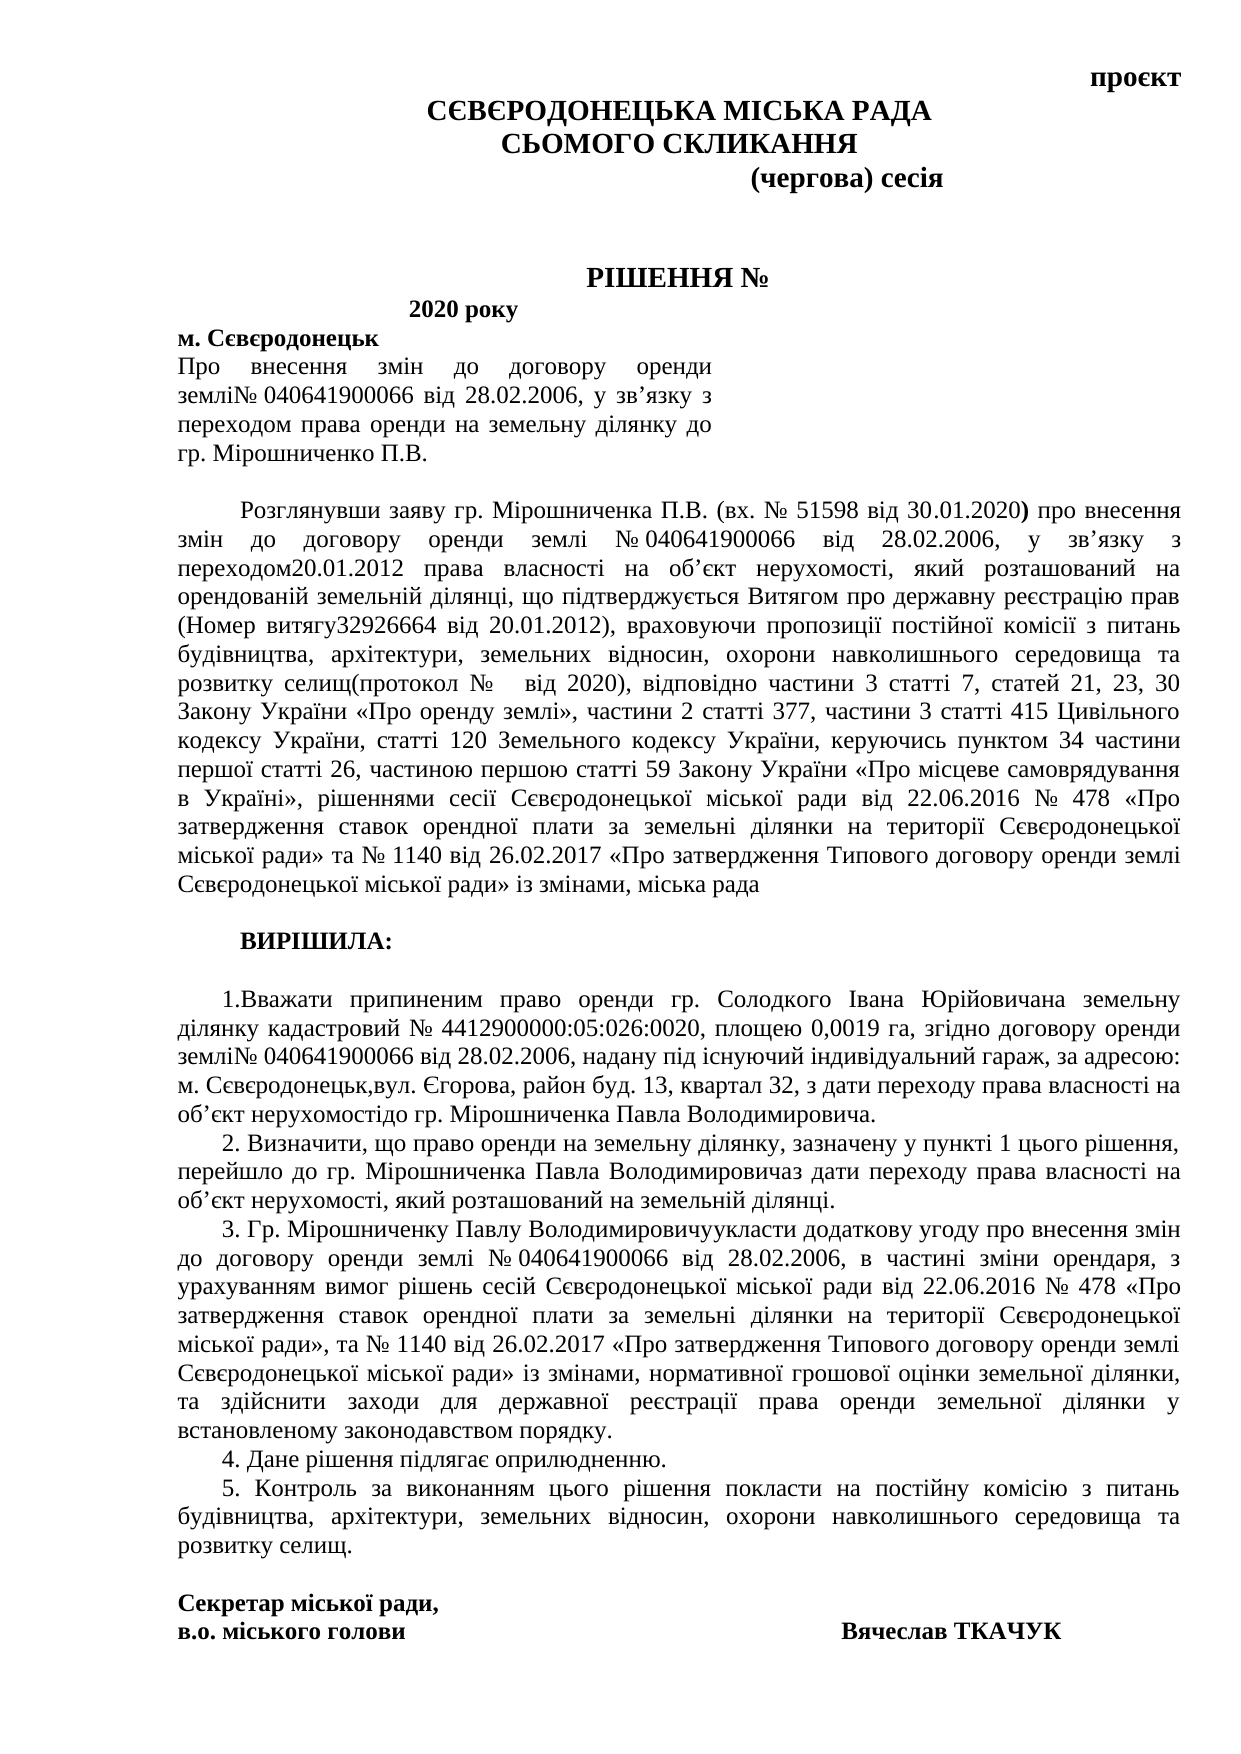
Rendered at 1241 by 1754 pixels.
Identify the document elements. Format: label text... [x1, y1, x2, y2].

text СЬОМОГО СКЛИКАННЯ [177, 126, 1181, 160]
text проєкт [177, 59, 1181, 93]
text 4. Дане рішення підлягає оприлюдненню. [177, 1444, 1181, 1473]
table_header Про внесення змін до договору оренди землі№ 040641900066 від 28.02.2006, у зв’язку з переходом права оренди на земельну ділянку до гр. Мірошниченко П.В. [177, 351, 723, 466]
text м. Сєвєродонецьк [177, 323, 1181, 351]
text 2020 року [408, 294, 1181, 323]
text в.о. міського голови Вячеслав ТКАЧУК [177, 1616, 1181, 1645]
text 5. Контроль за виконанням цього рішення покласти на постійну комісію з питань будівництва, архітектури, земельних відносин, охорони навколишнього середовища та розвитку селищ. [177, 1473, 1181, 1559]
text Секретар міської ради, [177, 1588, 1181, 1616]
text Розглянувши заяву гр. Мірошниченка П.В. (вх. № 51598 від 30.01.2020) про внесення змін до договору оренди землі № 040641900066 від 28.02.2006, у зв’язку з переходом20.01.2012 права власності на об’єкт нерухомості, який розташований на орендованій земельній ділянці, що підтверджується Витягом про державну реєстрацію прав (Номер витягу32926664 від 20.01.2012), враховуючи пропозиції постійної комісії з питань будівництва, архітектури, земельних відносин, охорони навколишнього середовища та розвитку селищ(протокол № від 2020), відповідно частини 3 статті 7, статей 21, 23, 30 Закону України «Про оренду землі», частини 2 статті 377, частини 3 статті 415 Цивільного кодексу України, статті 120 Земельного кодексу України, керуючись пунктом 34 частини першої статті 26, частиною першою статті 59 Закону України «Про місцеве самоврядування в Україні», рішеннями сесії Сєвєродонецької міської ради від 22.06.2016 № 478 «Про затвердження ставок орендної плати за земельні ділянки на території Сєвєродонецької міської ради» та № 1140 від 26.02.2017 «Про затвердження Типового договору оренди землі Сєвєродонецької міської ради» із змінами, міська рада [177, 495, 1181, 898]
text (чергова) сесія [177, 160, 1181, 193]
text ВИРІШИЛА: [177, 926, 1181, 955]
text 2. Визначити, що право оренди на земельну ділянку, зазначену у пункті 1 цього рішення, перейшло до гр. Мірошниченка Павла Володимировичаз дати переходу права власності на об’єкт нерухомості, який розташований на земельній ділянці. [177, 1128, 1181, 1214]
text 1.Вважати припиненим право оренди гр. Солодкого Івана Юрійовичана земельну ділянку кадастровий № 4412900000:05:026:0020, площею 0,0019 га, згідно договору оренди землі№ 040641900066 від 28.02.2006, надану під існуючий індивідуальний гараж, за адресою: м. Сєвєродонецьк,вул. Єгорова, район буд. 13, квартал 32, з дати переходу права власності на об’єкт нерухомостідо гр. Мірошниченка Павла Володимировича. [177, 984, 1181, 1128]
text РІШЕННЯ № [177, 260, 1179, 294]
text СЄВЄРОДОНЕЦЬКА МІСЬКА РАДА [177, 93, 1181, 126]
text 3. Гр. Мірошниченку Павлу Володимировичуукласти додаткову угоду про внесення змін до договору оренди землі № 040641900066 від 28.02.2006, в частині зміни орендаря, з урахуванням вимог рішень сесій Сєвєродонецької міської ради від 22.06.2016 № 478 «Про затвердження ставок орендної плати за земельні ділянки на території Сєвєродонецької міської ради», та № 1140 від 26.02.2017 «Про затвердження Типового договору оренди землі Сєвєродонецької міської ради» із змінами, нормативної грошової оцінки земельної ділянки, та здійснити заходи для державної реєстрації права оренди земельної ділянки у встановленому законодавством порядку. [177, 1214, 1181, 1444]
